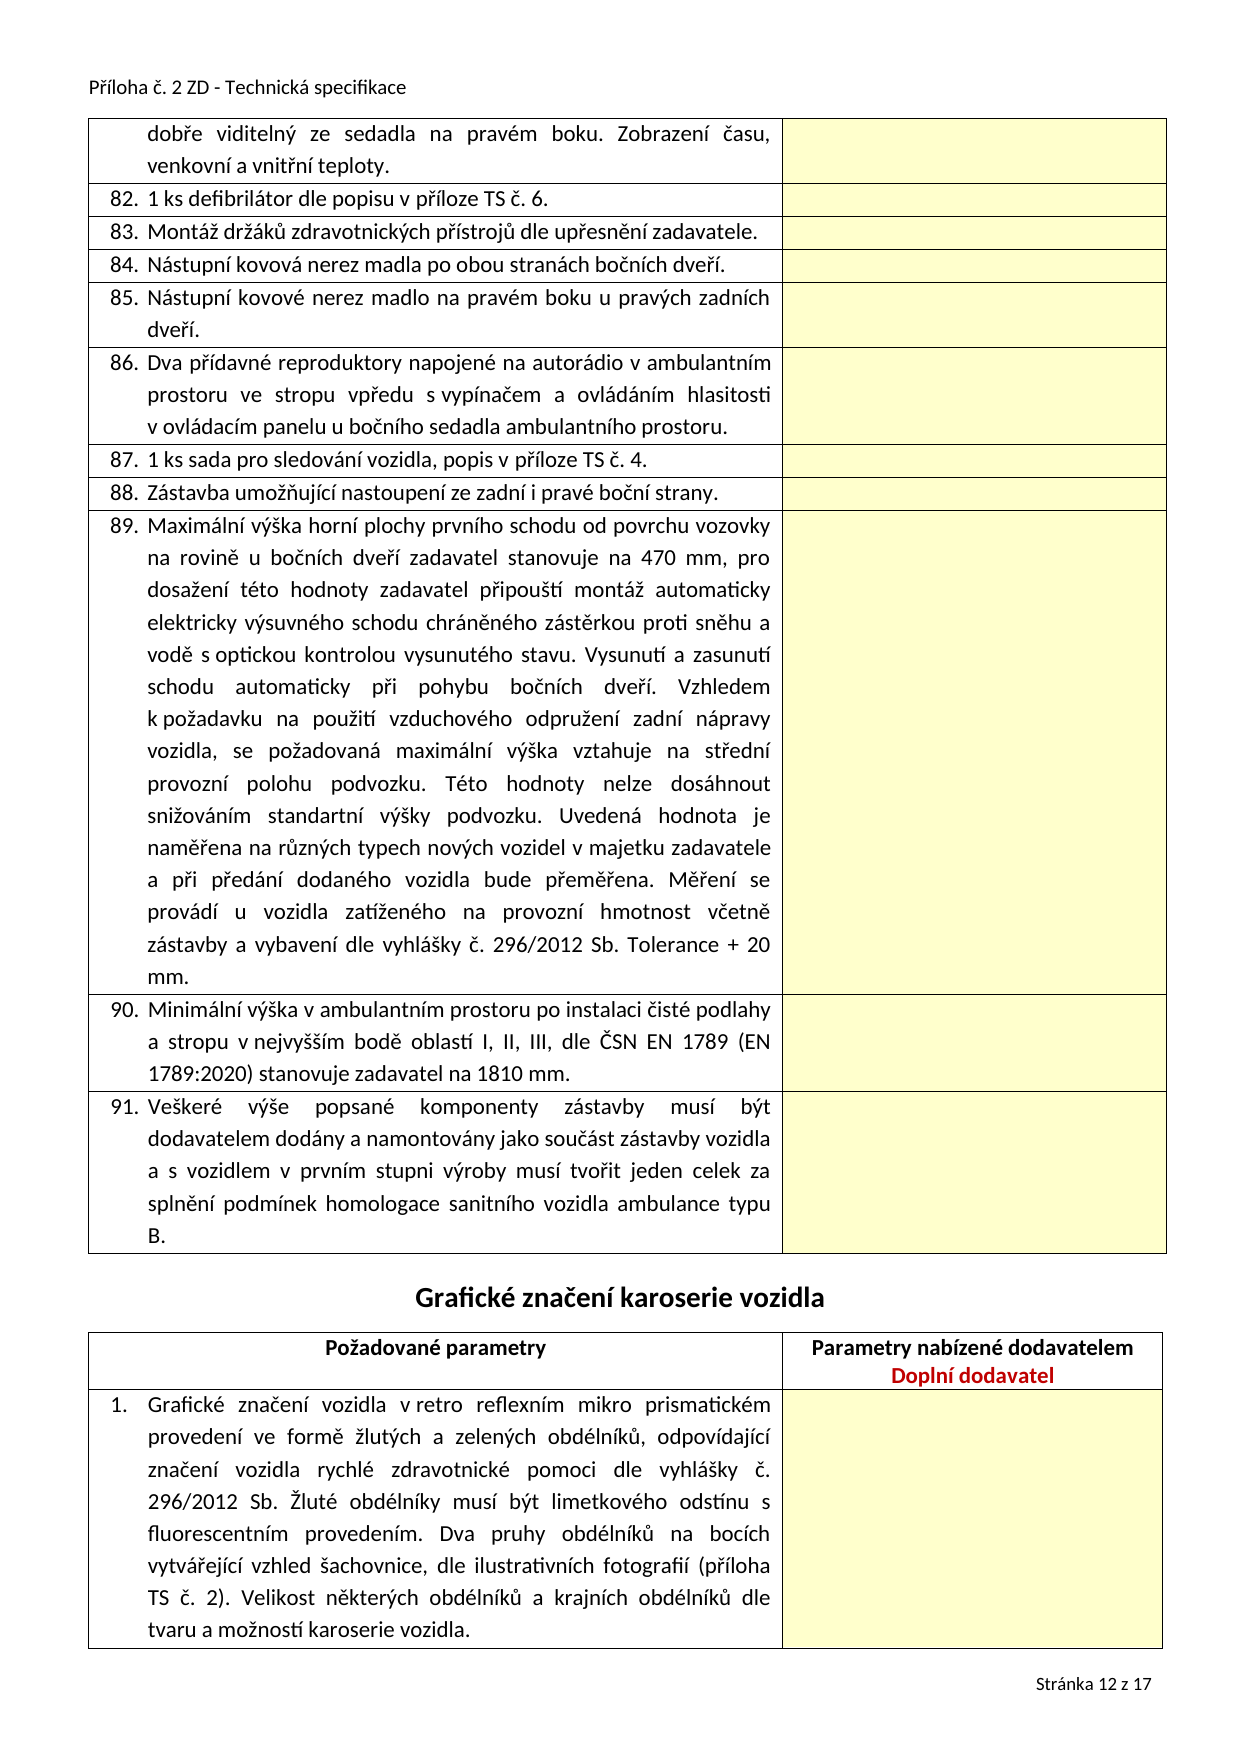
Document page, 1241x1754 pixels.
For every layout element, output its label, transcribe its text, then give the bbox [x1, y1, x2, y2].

table_cell Montáž držáků zdravotnických přístrojů dle upřesnění zadavatele. [89, 217, 782, 249]
table_cell [783, 217, 1166, 249]
table_cell Veškeré výše popsané komponenty zástavby musí být dodavatelem dodány a namontovány jako součást zástavby vozidla a s vozidlem v prvním stupni výroby musí tvořit jeden celek za splnění podmínek homologace sanitního vozidla ambulance typu B. [89, 1092, 782, 1253]
table_cell Dva přídavné reproduktory napojené na autorádio v ambulantním prostoru ve stropu vpředu s vypínačem a ovládáním hlasitosti v ovládacím panelu u bočního sedadla ambulantního prostoru. [89, 348, 782, 444]
table_cell Nástupní kovové nerez madlo na pravém boku u pravých zadních dveří. [89, 283, 782, 347]
table_cell [783, 283, 1166, 347]
table_cell Nástupní kovová nerez madla po obou stranách bočních dveří. [89, 250, 782, 282]
table_cell Zástavba umožňující nastoupení ze zadní i pravé boční strany. [89, 478, 782, 510]
table_header Požadované parametry [89, 1333, 782, 1389]
table_cell Maximální výška horní plochy prvního schodu od povrchu vozovky na rovině u bočních dveří zadavatel stanovuje na 470 mm, pro dosažení této hodnoty zadavatel připouští montáž automaticky elektricky výsuvného schodu chráněného zástěrkou proti sněhu a vodě s optickou kontrolou vysunutého stavu. Vysunutí a zasunutí schodu automaticky při pohybu bočních dveří. Vzhledem k požadavku na použití vzduchového odpružení zadní nápravy vozidla, se požadovaná maximální výška vztahuje na střední provozní polohu podvozku. Této hodnoty nelze dosáhnout snižováním standartní výšky podvozku. Uvedená hodnota je naměřena na různých typech nových vozidel v majetku zadavatele a při předání dodaného vozidla bude přeměřena. Měření se provádí u vozidla zatíženého na provozní hmotnost včetně zástavby a vybavení dle vyhlášky č. 296/2012 Sb. Tolerance + 20 mm. [89, 511, 782, 994]
table_cell [783, 1092, 1166, 1253]
table_cell [783, 184, 1166, 216]
table_cell 1 ks sada pro sledování vozidla, popis v příloze TS č. 4. [89, 445, 782, 477]
table_cell [783, 511, 1166, 994]
table_cell [783, 250, 1166, 282]
table_header Parametry nabízené dodavatelem Doplní dodavatel [783, 1333, 1162, 1389]
subtitle Grafické značení karoserie vozidla [89, 1279, 1152, 1314]
table_cell [783, 995, 1166, 1091]
table_cell Digitální hodiny umístěné na přepážce, zobrazený čas musí být dobře viditelný ze sedadla na pravém boku. Zobrazení času, venkovní a vnitřní teploty. [89, 119, 782, 183]
table_cell Grafické značení vozidla v retro reflexním mikro prismatickém provedení ve formě žlutých a zelených obdélníků, odpovídající značení vozidla rychlé zdravotnické pomoci dle vyhlášky č. 296/2012 Sb. Žluté obdélníky musí být limetkového odstínu s fluorescentním provedením. Dva pruhy obdélníků na bocích vytvářející vzhled šachovnice, dle ilustrativních fotografií (příloha TS č. 2). Velikost některých obdélníků a krajních obdélníků dle tvaru a možností karoserie vozidla. [89, 1390, 782, 1647]
table_cell Minimální výška v ambulantním prostoru po instalaci čisté podlahy a stropu v nejvyšším bodě oblastí I, II, III, dle ČSN EN 1789 (EN 1789:2020) stanovuje zadavatel na 1810 mm. [89, 995, 782, 1091]
table_cell 1 ks defibrilátor dle popisu v příloze TS č. 6. [89, 184, 782, 216]
table_cell [783, 119, 1166, 183]
table_cell [783, 478, 1166, 510]
table_cell [783, 348, 1166, 444]
table_cell [783, 445, 1166, 477]
table_cell [783, 1390, 1162, 1647]
